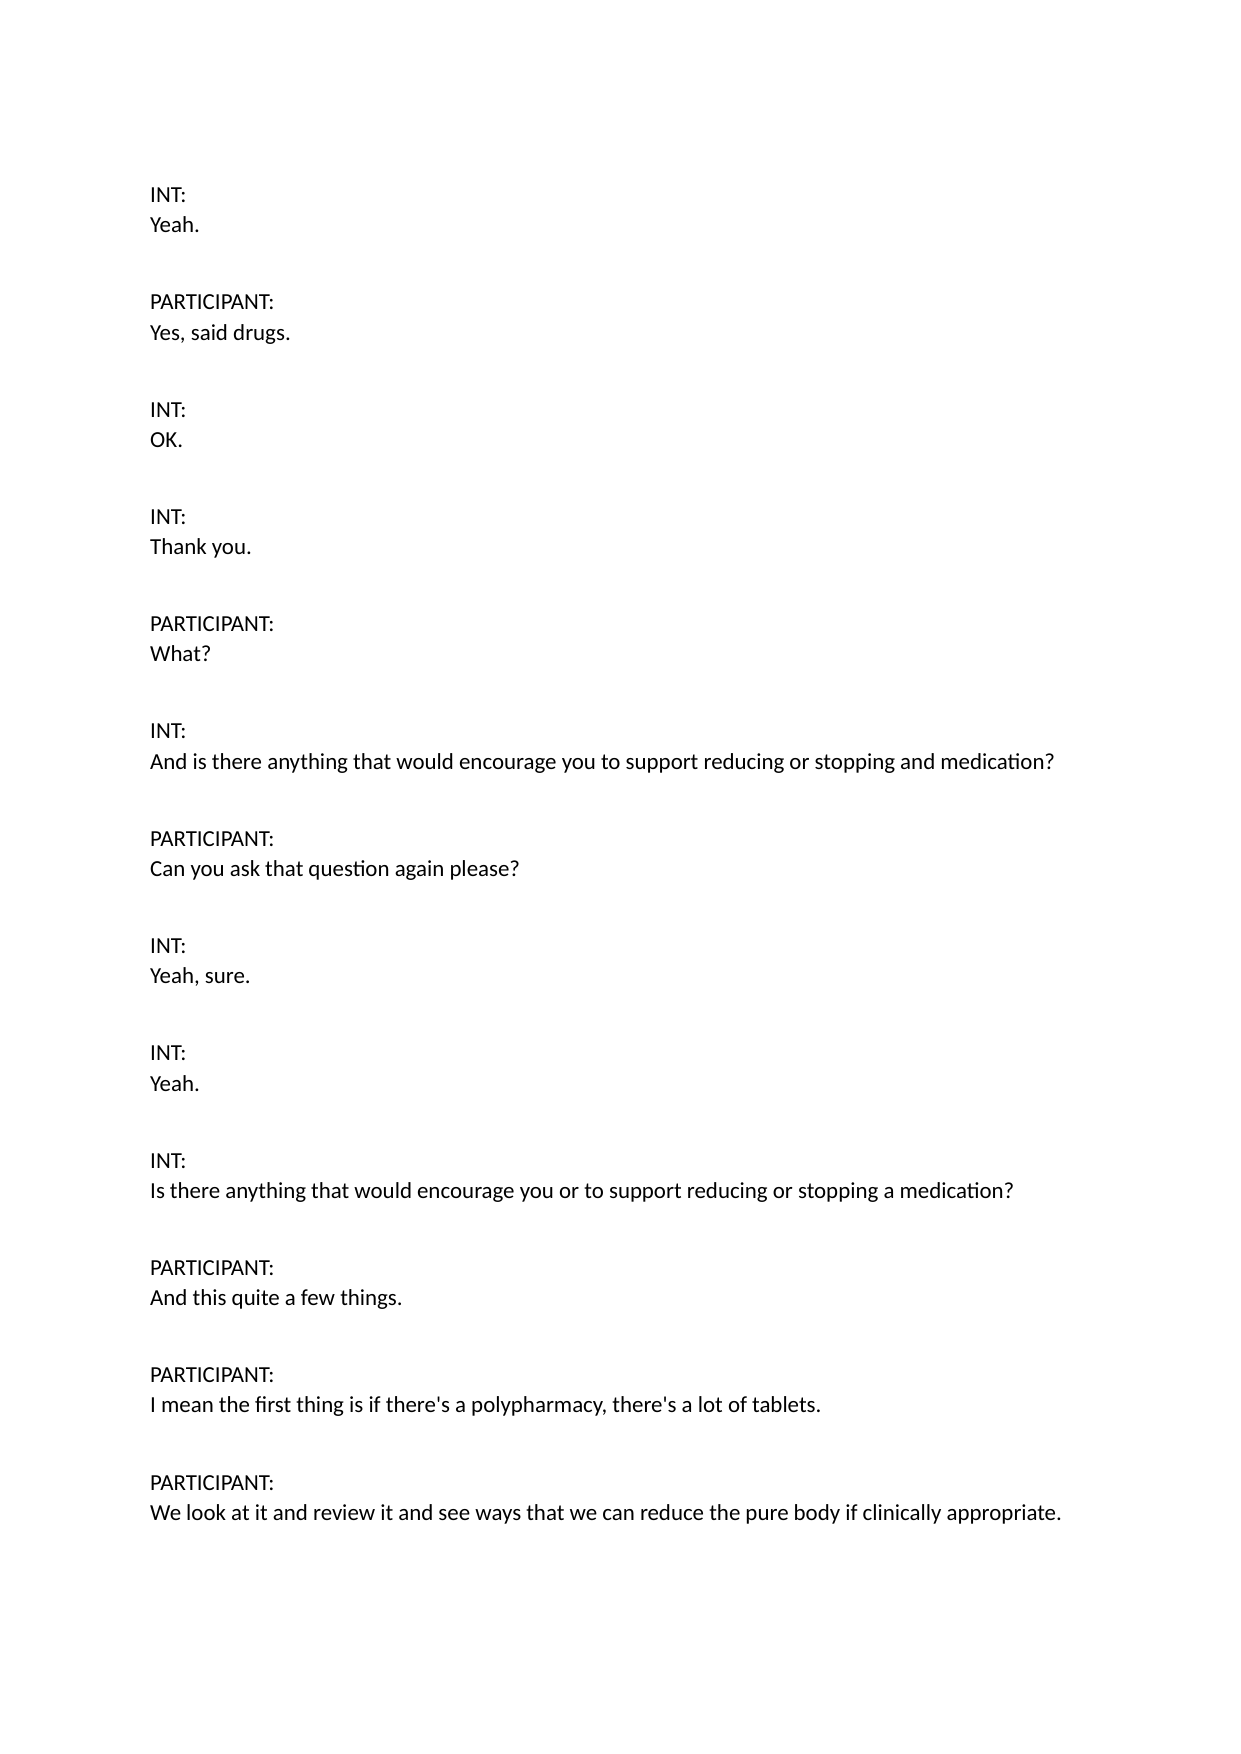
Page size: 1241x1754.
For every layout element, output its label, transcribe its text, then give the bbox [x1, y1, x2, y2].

text PARTICIPANT: What? [150, 579, 1090, 668]
text INT: And is there anything that would encourage you to support reducing or stopping and medication? [150, 686, 1090, 775]
text PARTICIPANT: We look at it and review it and see ways that we can reduce the pure body if clinically appropriate. [150, 1437, 1090, 1526]
text PARTICIPANT: Yes, said drugs. [150, 257, 1090, 346]
text PARTICIPANT: I mean the first thing is if there's a polypharmacy, there's a lot of tablets. [150, 1330, 1090, 1419]
text PARTICIPANT: And this quite a few things. [150, 1223, 1090, 1311]
text INT: Is there anything that would encourage you or to support reducing or stopping a medication? [150, 1116, 1090, 1204]
text INT: Yeah. [150, 1008, 1090, 1097]
text INT: OK. [150, 364, 1090, 453]
text INT: Thank you. [150, 472, 1090, 560]
text INT: Yeah, sure. [150, 901, 1090, 989]
text INT: Yeah. [150, 150, 1090, 238]
text PARTICIPANT: Can you ask that question again please? [150, 794, 1090, 882]
